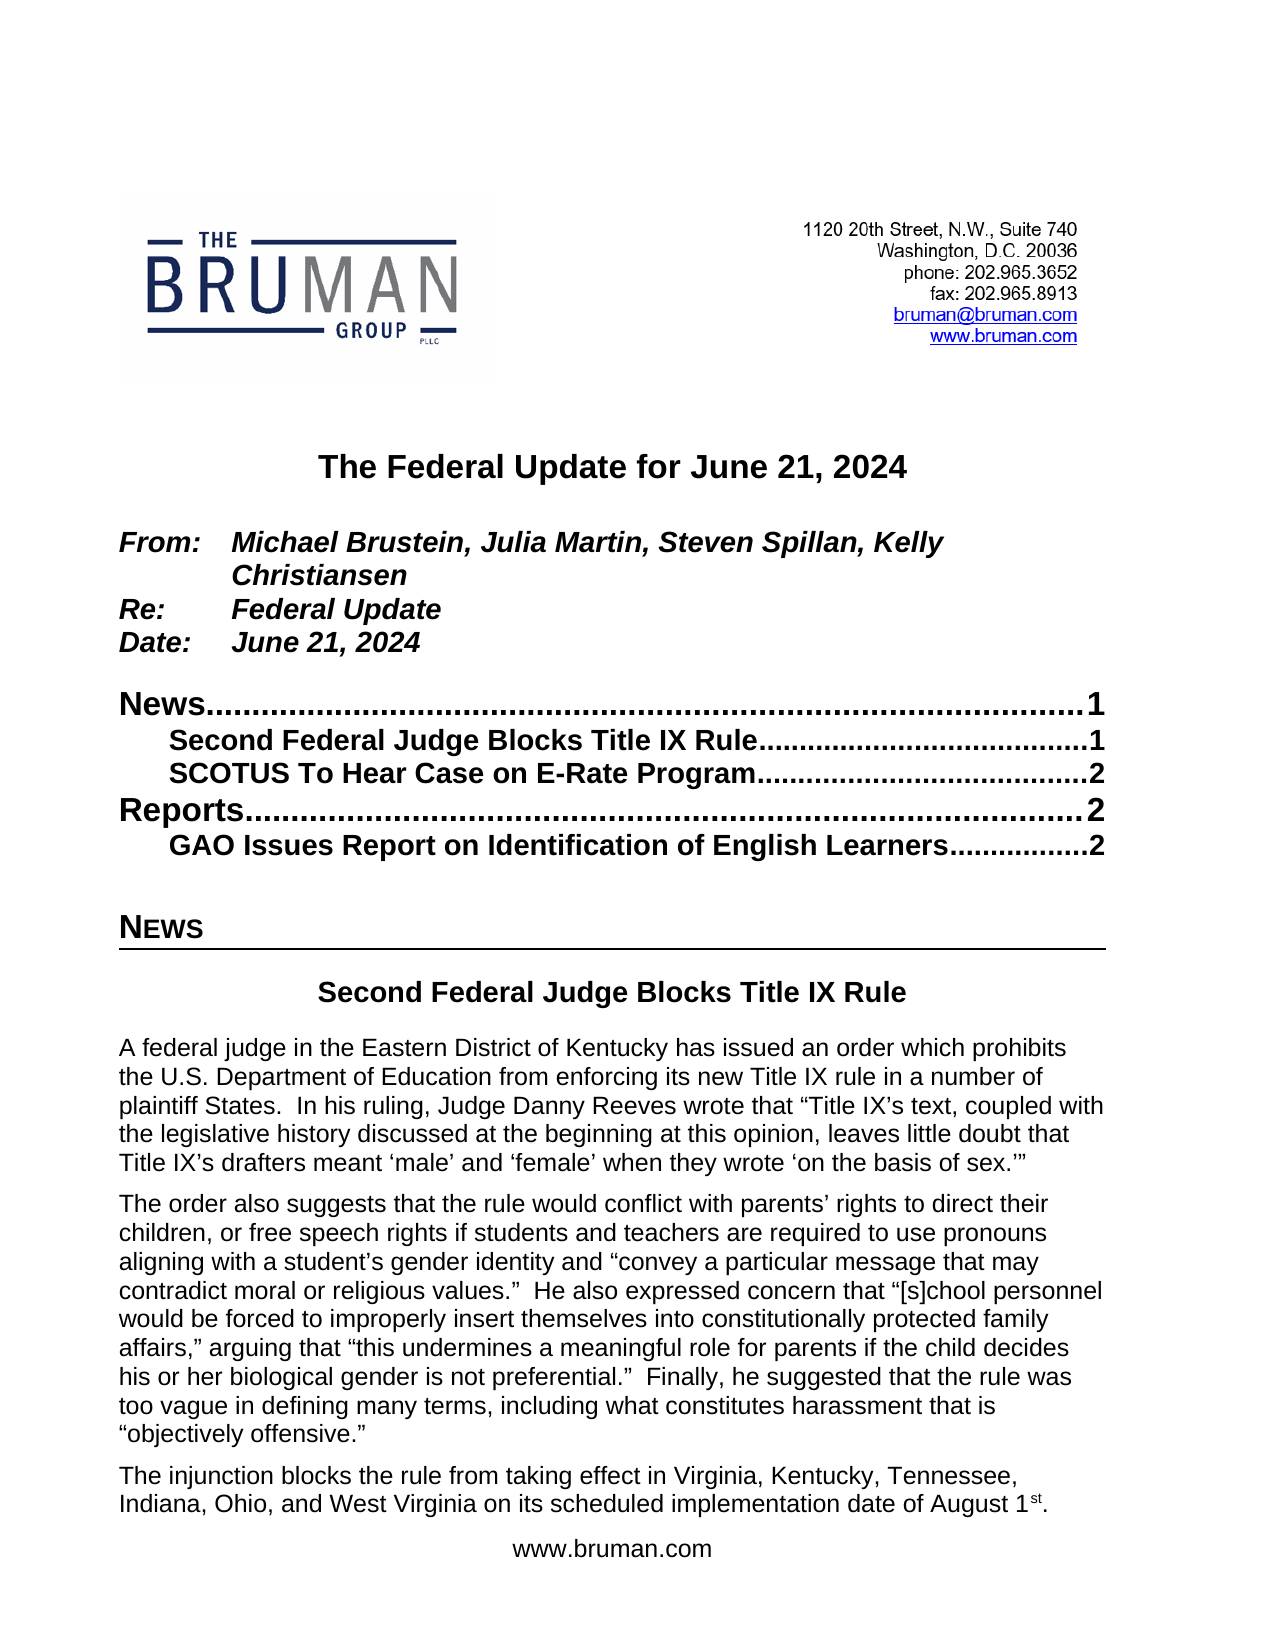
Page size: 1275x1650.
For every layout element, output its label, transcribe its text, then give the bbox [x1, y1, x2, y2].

subtitle News [118, 908, 1106, 950]
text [118, 1461, 1106, 1518]
text Reports 2 [118, 789, 1106, 828]
subtitle The Federal Update for June 21, 2024 [118, 448, 1106, 486]
text The order also suggests that the rule would conflict with parents’ rights to direct their children, or free speech rights if students and teachers are required to use pronouns aligning with a student’s gender identity and “convey a particular message that may contradict moral or religious values.” He also expressed concern that “[s]chool personnel would be forced to improperly insert themselves into constitutionally protected family affairs,” arguing that “this undermines a meaningful role for parents if the child decides his or her biological gender is not preferential.” Finally, he suggested that the rule was too vague in defining many terms, including what constitutes harassment that is “objectively offensive.” [118, 1189, 1106, 1448]
text GAO Issues Report on Identification of English Learners 2 [168, 828, 1106, 862]
text A federal judge in the Eastern District of Kentucky has issued an order which prohibits the U.S. Department of Education from enforcing its new Title IX rule in a number of plaintiff States. In his ruling, Judge Danny Reeves wrote that “Title IX’s text, coupled with the legislative history discussed at the beginning at this opinion, leaves little doubt that Title IX’s drafters meant ‘male’ and ‘female’ when they wrote ‘on the basis of sex.’” [118, 1033, 1106, 1177]
text SCOTUS To Hear Case on E-Rate Program 2 [168, 756, 1106, 789]
text From: Michael Brustein, Julia Martin, Steven Spillan, Kelly Christiansen [118, 525, 1106, 592]
text Date: June 21, 2024 [118, 626, 1106, 659]
text News 1 [118, 684, 1106, 722]
picture [118, 187, 1107, 381]
text Second Federal Judge Blocks Title IX Rule 1 [168, 722, 1106, 756]
subtitle Second Federal Judge Blocks Title IX Rule [118, 975, 1106, 1008]
text Re: Federal Update [118, 592, 1106, 626]
